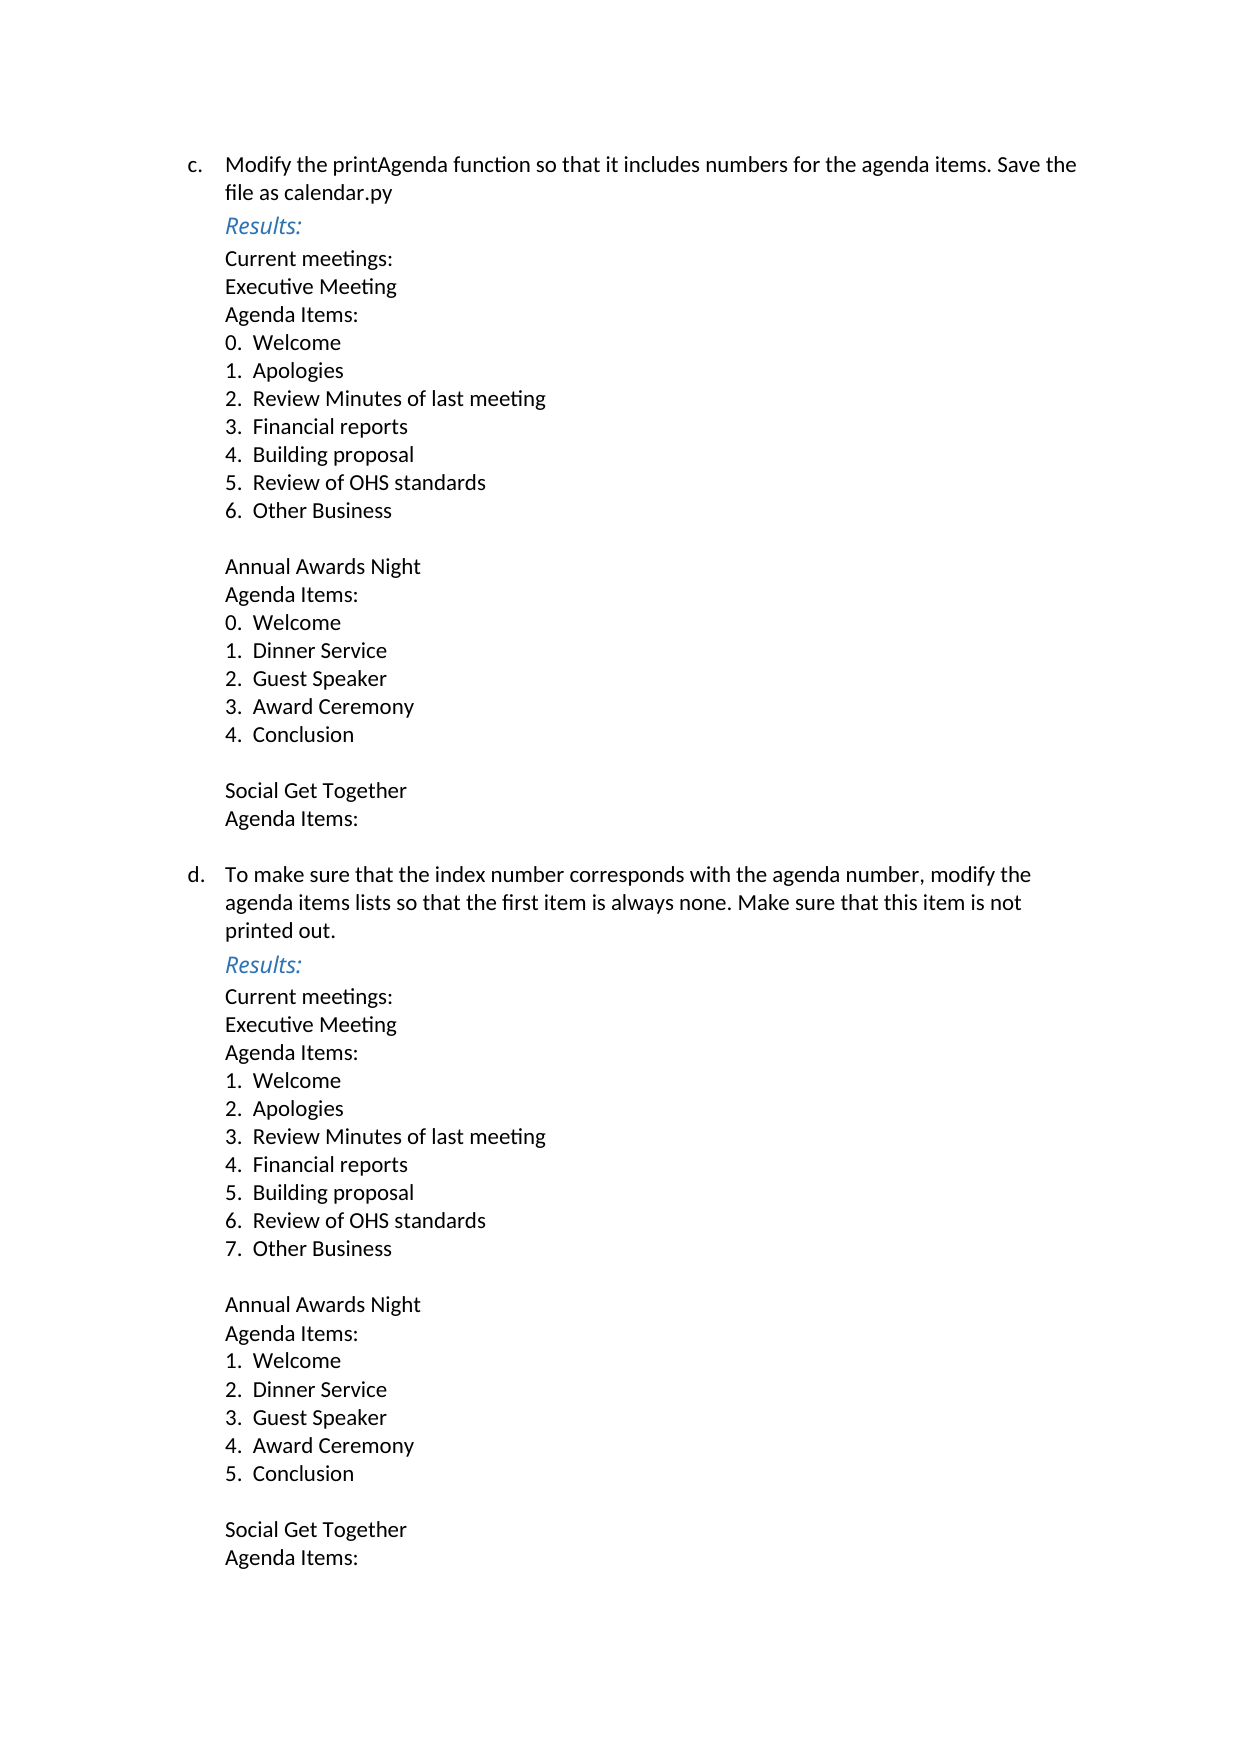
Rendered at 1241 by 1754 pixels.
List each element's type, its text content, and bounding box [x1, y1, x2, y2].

text 4. Financial reports [225, 1151, 1090, 1178]
text Current meetings: [225, 982, 1090, 1010]
list Current meetings: [225, 244, 1090, 272]
list 0. Welcome [225, 608, 1090, 636]
list 5. Review of OHS standards [225, 468, 1090, 496]
text Agenda Items: [225, 1319, 1090, 1347]
list 1. Apologies [225, 356, 1090, 384]
list 6. Other Business [225, 496, 1090, 524]
list 0. Welcome [225, 328, 1090, 356]
text Executive Meeting [225, 1010, 1090, 1038]
list Executive Meeting [225, 272, 1090, 300]
list Annual Awards Night [225, 552, 1090, 580]
text 2. Dinner Service [225, 1375, 1090, 1403]
text 5. Building proposal [225, 1178, 1090, 1207]
list 3. Award Ceremony [225, 692, 1090, 720]
list 2. Guest Speaker [225, 664, 1090, 692]
list 3. Financial reports [225, 412, 1090, 440]
text Social Get Together [225, 1515, 1090, 1543]
text Agenda Items: [225, 1543, 1090, 1571]
list 4. Building proposal [225, 440, 1090, 468]
text 1. Welcome [225, 1347, 1090, 1375]
list Modify the printAgenda function so that it includes numbers for the agenda items. Save the file as calendar.py [187, 150, 1090, 206]
list Agenda Items: [225, 300, 1090, 328]
text Annual Awards Night [225, 1291, 1090, 1319]
text 4. Award Ceremony [225, 1431, 1090, 1459]
text 1. Welcome [225, 1066, 1090, 1094]
text 3. Review Minutes of last meeting [225, 1122, 1090, 1151]
text 6. Review of OHS standards [225, 1207, 1090, 1234]
list Social Get Together [225, 776, 1090, 804]
text Agenda Items: [225, 1038, 1090, 1066]
list To make sure that the index number corresponds with the agenda number, modify the agenda items lists so that the first item is always none. Make sure that this item is not printed out. [187, 860, 1090, 944]
list 1. Dinner Service [225, 636, 1090, 664]
subtitle Results: [225, 949, 1090, 980]
text 2. Apologies [225, 1094, 1090, 1122]
list 2. Review Minutes of last meeting [225, 384, 1090, 412]
text 3. Guest Speaker [225, 1403, 1090, 1431]
subtitle Results: [225, 210, 1090, 241]
list Agenda Items: [225, 580, 1090, 608]
text 5. Conclusion [225, 1459, 1090, 1487]
text 7. Other Business [225, 1234, 1090, 1263]
list Agenda Items: [225, 804, 1090, 832]
list 4. Conclusion [225, 720, 1090, 748]
